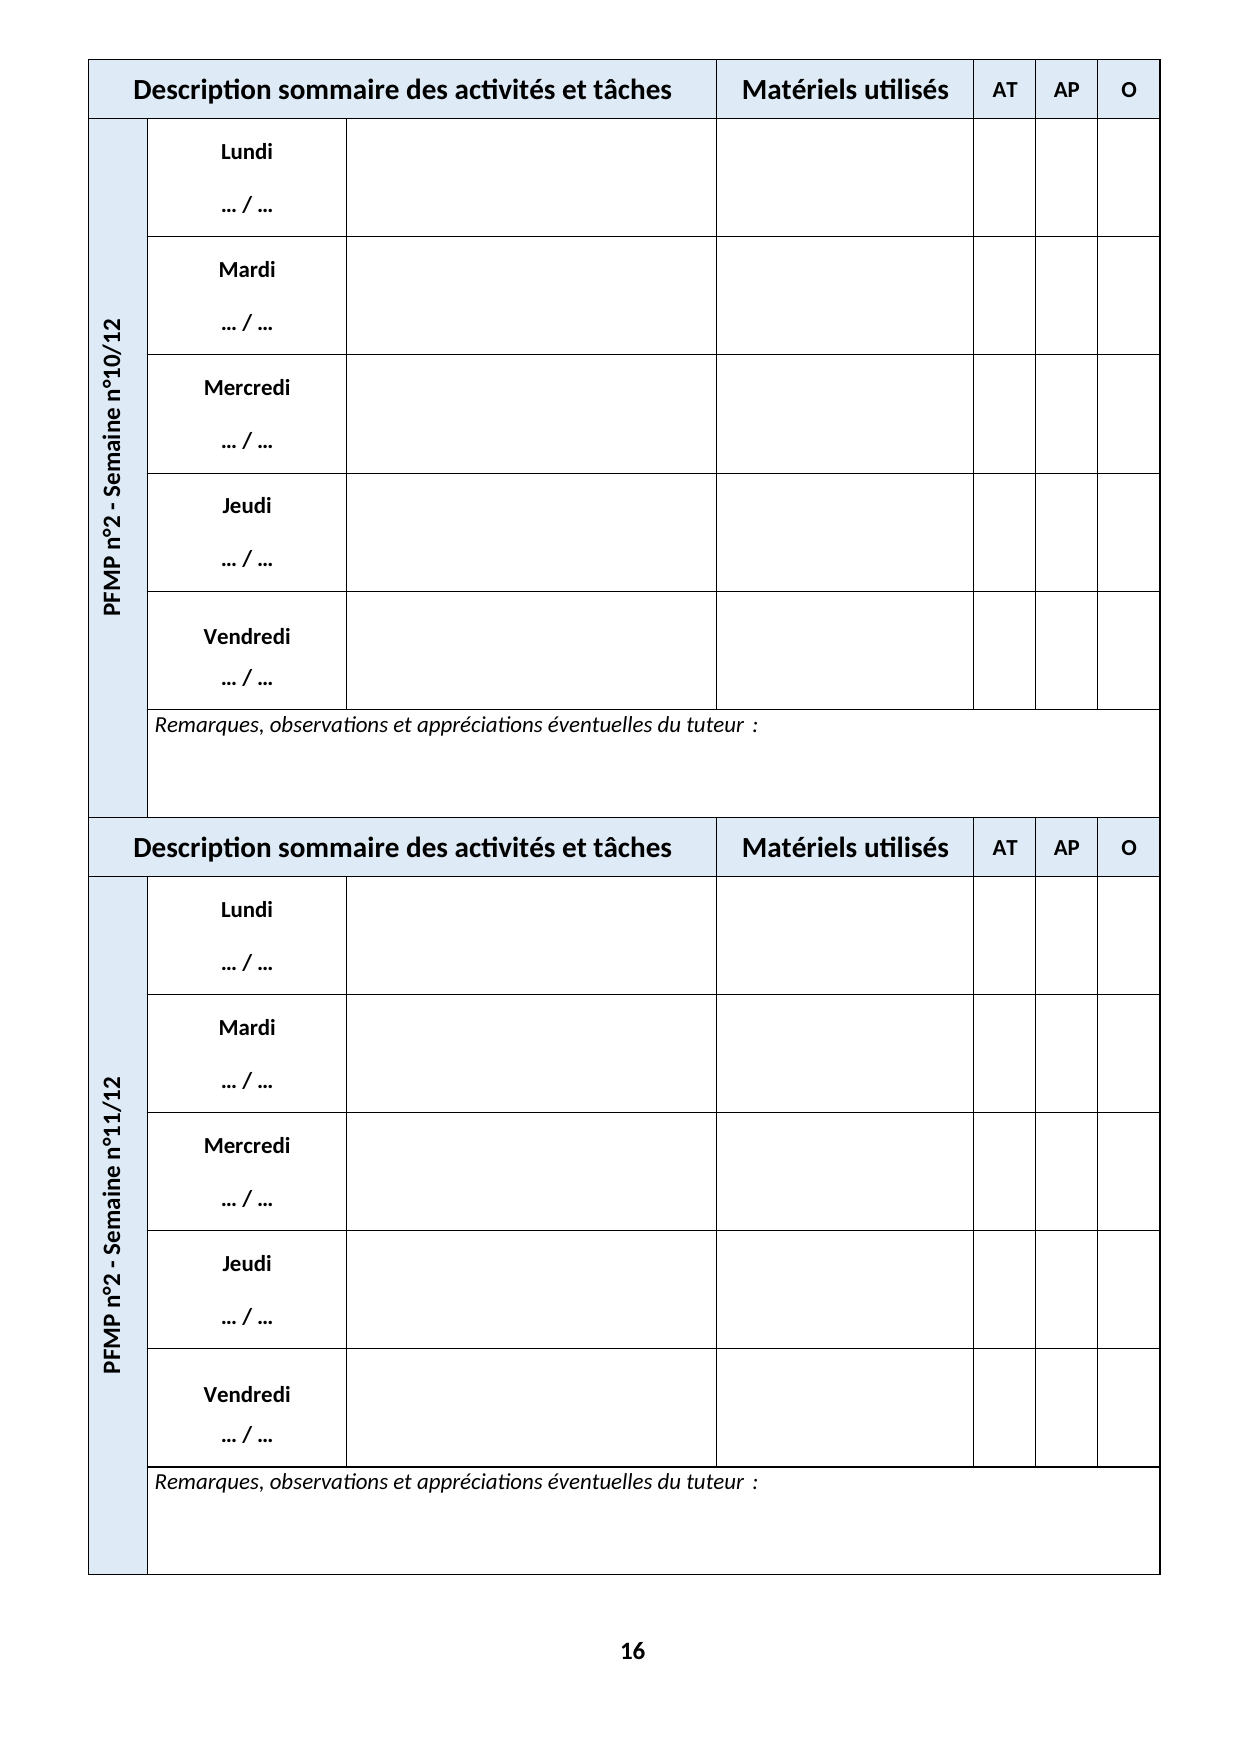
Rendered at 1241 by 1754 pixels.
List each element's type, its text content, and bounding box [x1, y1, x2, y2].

table_cell [1098, 877, 1159, 994]
table_cell [974, 877, 1035, 994]
table_cell Jeudi … / … [148, 474, 346, 591]
table_cell [347, 237, 716, 354]
table_cell [717, 1113, 973, 1230]
table_cell AP [1036, 60, 1097, 118]
table_cell [347, 355, 716, 472]
table_cell AP [1036, 818, 1097, 876]
table_cell Lundi … / … [148, 877, 346, 994]
table_cell [974, 592, 1035, 709]
table_cell [1036, 995, 1097, 1112]
table_cell [717, 355, 973, 472]
table_cell [717, 474, 973, 591]
table_cell Remarques, observations et appréciations éventuelles du tuteur : [148, 710, 1159, 817]
table_cell Remarques, observations et appréciations éventuelles du tuteur : [148, 1468, 1159, 1574]
table_cell Matériels utilisés [717, 60, 973, 118]
table_cell [347, 1349, 716, 1466]
table_cell [717, 237, 973, 354]
table_cell [974, 355, 1035, 472]
table_cell [347, 877, 716, 994]
table_cell [1098, 237, 1159, 354]
table_cell Mardi … / … [148, 237, 346, 354]
table_cell PFMP n°2 - Semaine n°11/12 [89, 877, 147, 1574]
table_cell [1036, 355, 1097, 472]
table_cell Vendredi … / … [148, 1349, 346, 1466]
table_cell [717, 592, 973, 709]
table_cell Mardi … / … [148, 995, 346, 1112]
table_cell [347, 1113, 716, 1230]
table_cell [974, 1113, 1035, 1230]
table_cell [347, 119, 716, 236]
table_cell [974, 995, 1035, 1112]
table_cell [347, 592, 716, 709]
table_cell Vendredi … / … [148, 592, 346, 709]
table_cell [1098, 1349, 1159, 1466]
table_cell [1036, 592, 1097, 709]
table_cell [1036, 1231, 1097, 1348]
table_cell AT [974, 818, 1035, 876]
table_cell Mercredi … / … [148, 1113, 346, 1230]
table_cell [717, 995, 973, 1112]
table_cell [347, 474, 716, 591]
table_cell Description sommaire des activités et tâches [89, 818, 716, 876]
table_cell [974, 119, 1035, 236]
table_cell Description sommaire des activités et tâches [89, 60, 716, 118]
table_cell [347, 1231, 716, 1348]
table_cell [1098, 119, 1159, 236]
table_cell [1098, 1113, 1159, 1230]
table_cell [1036, 237, 1097, 354]
table_cell O [1098, 60, 1159, 118]
table_cell Mercredi … / … [148, 355, 346, 472]
table_cell Lundi … / … [148, 119, 346, 236]
table_cell [717, 1349, 973, 1466]
table_cell [1036, 1349, 1097, 1466]
table_cell Jeudi … / … [148, 1231, 346, 1348]
table_cell [974, 1349, 1035, 1466]
table_cell [1098, 995, 1159, 1112]
table_cell [1098, 355, 1159, 472]
table_cell [717, 1231, 973, 1348]
table_cell PFMP n°2 - Semaine n°10/12 [89, 119, 147, 817]
table_cell [1098, 474, 1159, 591]
table_cell [717, 119, 973, 236]
table_cell Matériels utilisés [717, 818, 973, 876]
table_cell [974, 237, 1035, 354]
table_cell [1036, 119, 1097, 236]
table_cell [1098, 1231, 1159, 1348]
table_cell [1036, 474, 1097, 591]
table_cell [974, 1231, 1035, 1348]
table_cell [717, 877, 973, 994]
table_cell [1098, 592, 1159, 709]
table_cell [347, 995, 716, 1112]
table_cell [1036, 877, 1097, 994]
table_cell O [1098, 818, 1159, 876]
table_cell [974, 474, 1035, 591]
table_cell [1036, 1113, 1097, 1230]
table_cell AT [974, 60, 1035, 118]
